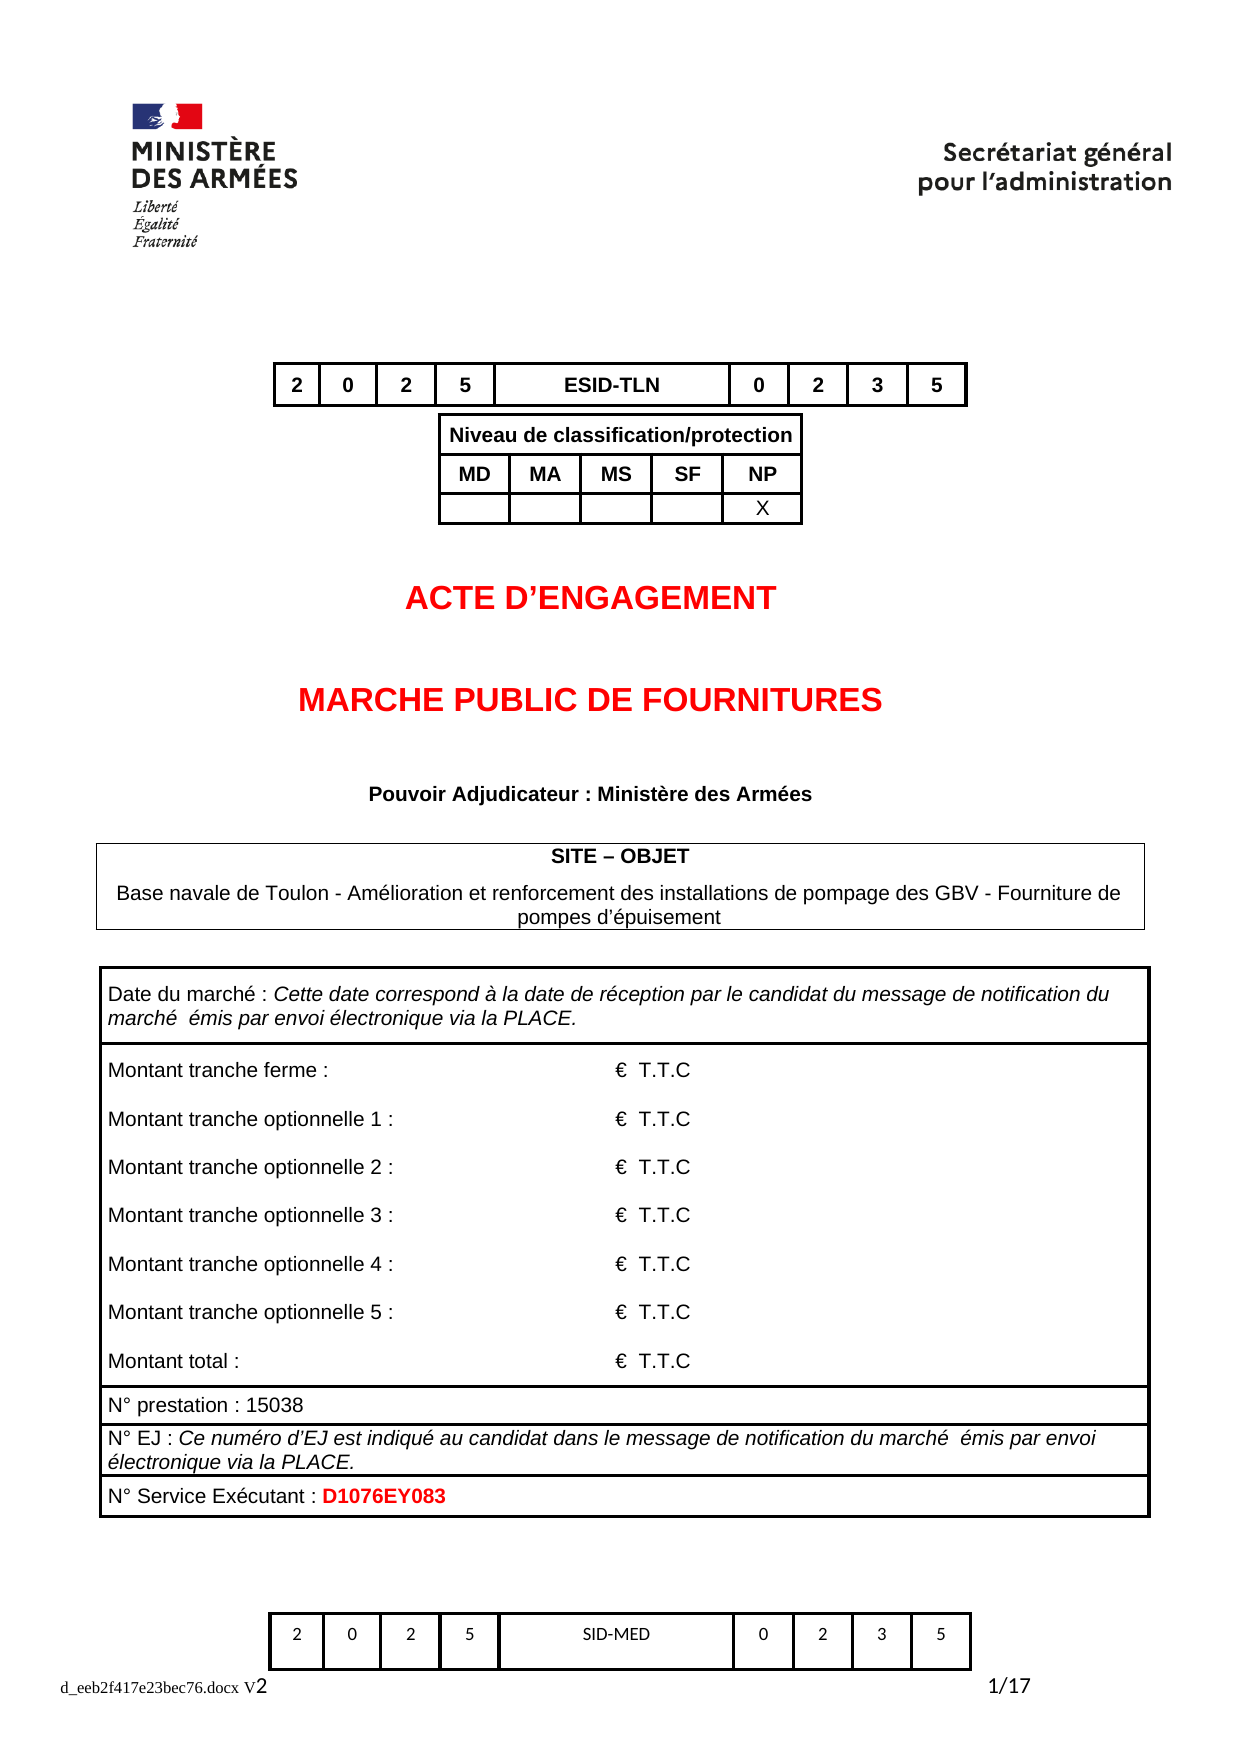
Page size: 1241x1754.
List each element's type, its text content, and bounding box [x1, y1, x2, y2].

table_cell N° Service Exécutant : D1076EY083 à adapter [102, 1477, 1147, 1514]
table_header 5 [437, 365, 493, 404]
table_cell [582, 495, 650, 522]
table_header SITE – OBJET Base navale de Toulon - Amélioration et renforcement des installations de pompage des GBV - Fourniture de pompes d’épuisement indiquer l’objet conforme à AAPC [97, 844, 1144, 929]
table_cell NP [724, 456, 800, 492]
table_cell N° prestation : 15038 à renseigner par l’acheteur [102, 1388, 1147, 1422]
table_header ESID-TLN [496, 365, 728, 404]
table_header 0 [321, 365, 375, 404]
table_cell MD [441, 456, 508, 492]
table_header 2 [276, 365, 318, 404]
table_header Niveau de classification/protection [441, 416, 800, 453]
table_cell [653, 495, 721, 522]
table_header 5 [909, 365, 964, 404]
text Pouvoir Adjudicateur : Ministère des Armées [100, 782, 1081, 806]
table_header 0 [731, 365, 787, 404]
table_cell [441, 495, 508, 522]
table_cell X [724, 495, 800, 522]
text ACTE D’ENGAGEMENT [100, 578, 1081, 617]
table_cell MS [582, 456, 650, 492]
table_cell [511, 495, 579, 522]
table_cell N° EJ : Ce numéro d’EJ est indiqué au candidat dans le message de notification du marché émis par envoi électronique via la PLACE. en cas de réception de l’AE en 2 temps, numéro à remplir par l’acheteur en supprimant le texte [102, 1426, 1147, 1473]
text MARCHE PUBLIC DE FOURNITURES [100, 680, 1081, 718]
table_header 2 [378, 365, 434, 404]
table_header Date du marché : Cette date correspond à la date de réception par le candidat du message de notification du marché émis par envoi électronique via la PLACE. en cas de réception de l’AE en 2 temps, date à remplir par l’acheteur en supprimant le texte. [102, 969, 1147, 1042]
table_header 2 [790, 365, 846, 404]
table_cell MA [511, 456, 579, 492]
picture [32, 3, 1240, 278]
table_cell SF [653, 456, 721, 492]
table_cell Montant tranche ferme : € T.T.C Montant tranche optionnelle 1 : € T.T.C Montant tranche optionnelle 2 : € T.T.C Montant tranche optionnelle 3 : € T.T.C Montant tranche optionnelle 4 : € T.T.C Montant tranche optionnelle 5 : € T.T.C Montant total : € T.T.C [102, 1045, 1147, 1385]
table_header 3 [849, 365, 906, 404]
